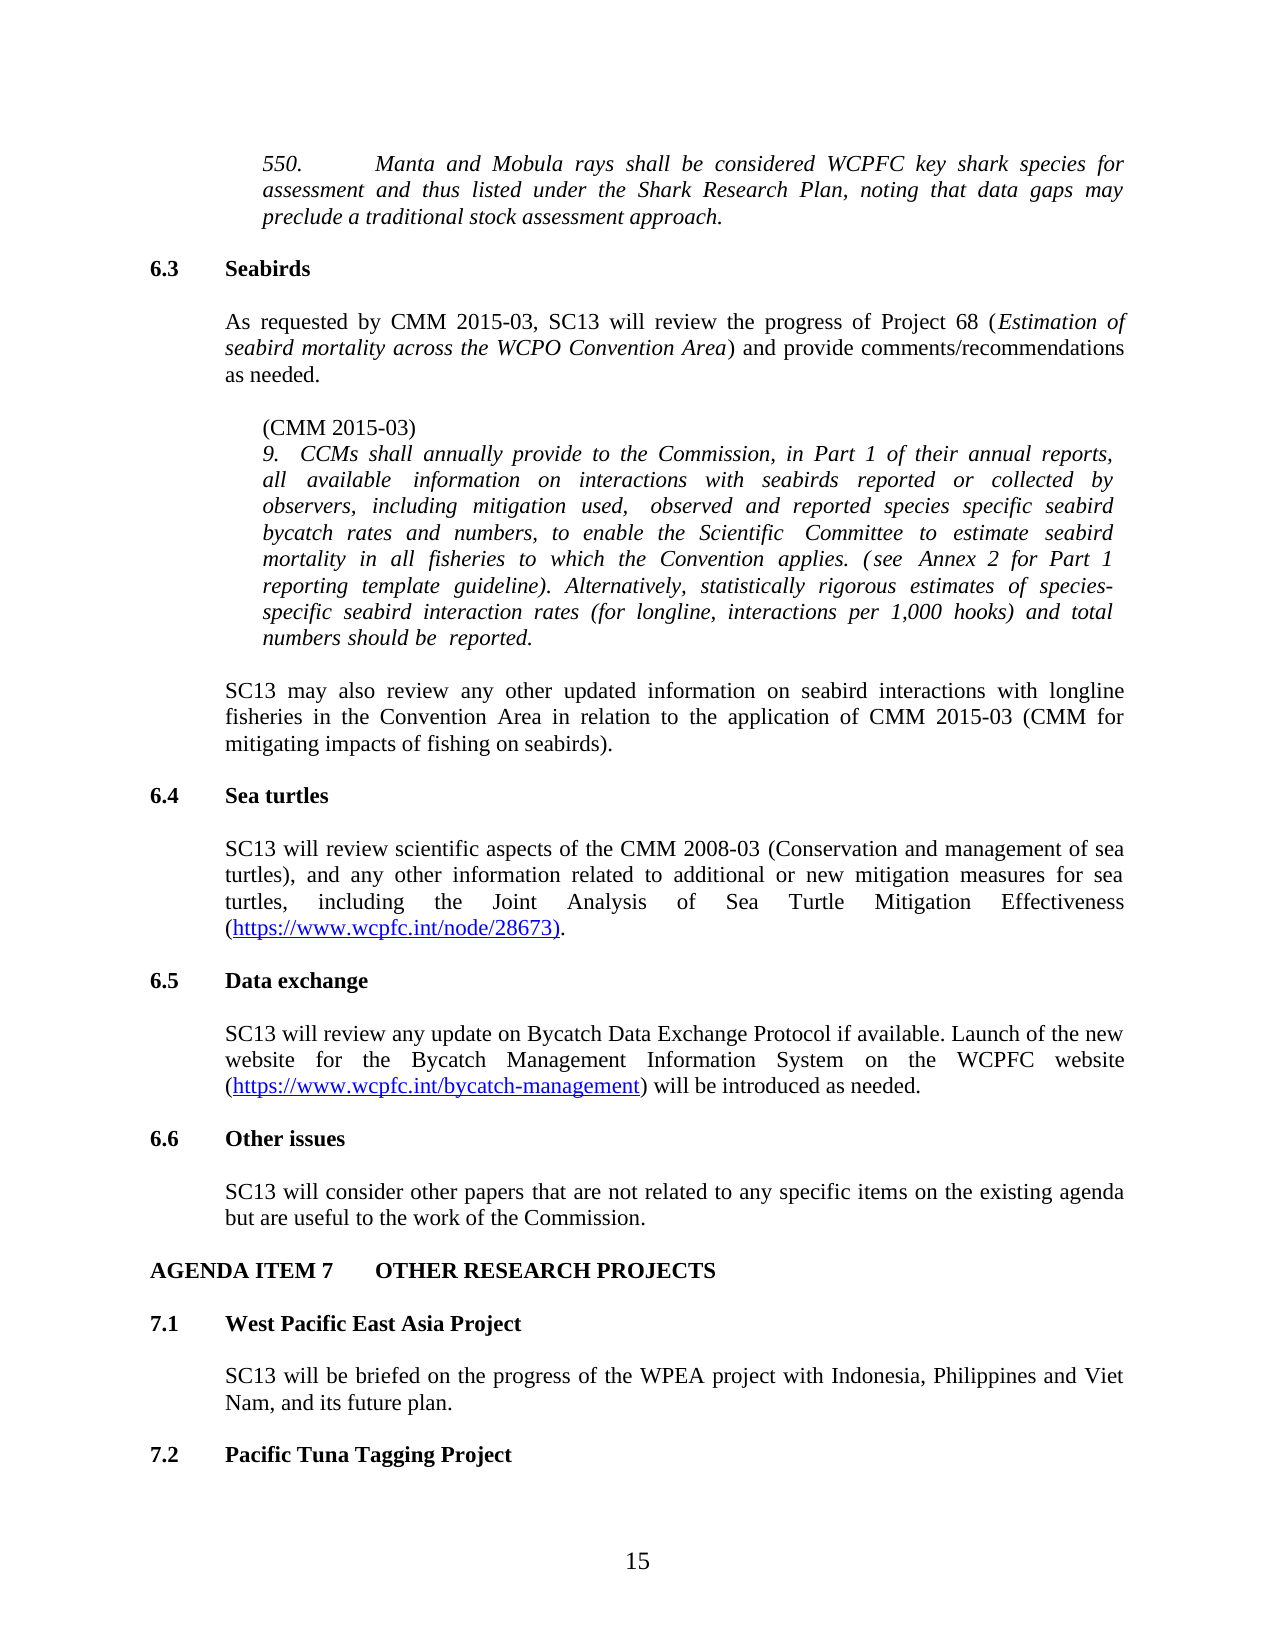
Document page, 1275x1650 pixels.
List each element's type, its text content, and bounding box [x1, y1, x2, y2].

list SC13 will consider other papers that are not related to any specific items on the existing agenda but are useful to the work of the Commission. [225, 1178, 1125, 1231]
text SC13 will be briefed on the progress of the WPEA project with Indonesia, Philippines and Viet Nam, and its future plan. [225, 1362, 1125, 1415]
list Data exchange [150, 967, 1125, 993]
text SC13 may also review any other updated information on seabird interactions with longline fisheries in the Convention Area in relation to the application of CMM 2015-03 (CMM for mitigating impacts of fishing on seabirds). [225, 677, 1125, 756]
list Other issues [150, 1125, 1125, 1151]
text 550. Manta and Mobula rays shall be considered WCPFC key shark species for assessment and thus listed under the Shark Research Plan, noting that data gaps may preclude a traditional stock assessment approach. [262, 150, 1125, 229]
list Sea turtles [150, 782, 1125, 809]
text 9. CCMs shall annually provide to the Commission, in Part 1 of their annual reports, all available information on interactions with seabirds reported or collected by observers, including mitigation used, observed and reported species specific seabird bycatch rates and numbers, to enable the Scientific Committee to estimate seabird mortality in all fisheries to which the Convention applies. (see Annex 2 for Part 1 reporting template guideline). Alternatively, statistically rigorous estimates of species-specific seabird interaction rates (for longline, interactions per 1,000 hooks) and total numbers should be reported. [262, 440, 1113, 651]
list West Pacific East Asia Project [150, 1309, 1125, 1336]
text (CMM 2015-03) [262, 413, 1125, 440]
text SC13 will review scientific aspects of the CMM 2008-03 (Conservation and management of sea turtles), and any other information related to additional or new mitigation measures for sea turtles, including the Joint Analysis of Sea Turtle Mitigation Effectiveness (https://www.wcpfc.int/node/28673). [225, 835, 1125, 941]
list Seabirds [150, 255, 1125, 282]
list Pacific Tuna Tagging Project [150, 1441, 1125, 1468]
list OTHER RESEARCH PROJECTS [150, 1257, 1125, 1283]
list SC13 will review any update on Bycatch Data Exchange Protocol if available. Launch of the new website for the Bycatch Management Information System on the WCPFC website (https://www.wcpfc.int/bycatch-management) will be introduced as needed. [225, 1020, 1125, 1099]
text As requested by CMM 2015-03, SC13 will review the progress of Project 68 (Estimation of seabird mortality across the WCPO Convention Area) and provide comments/recommendations as needed. [225, 308, 1125, 387]
